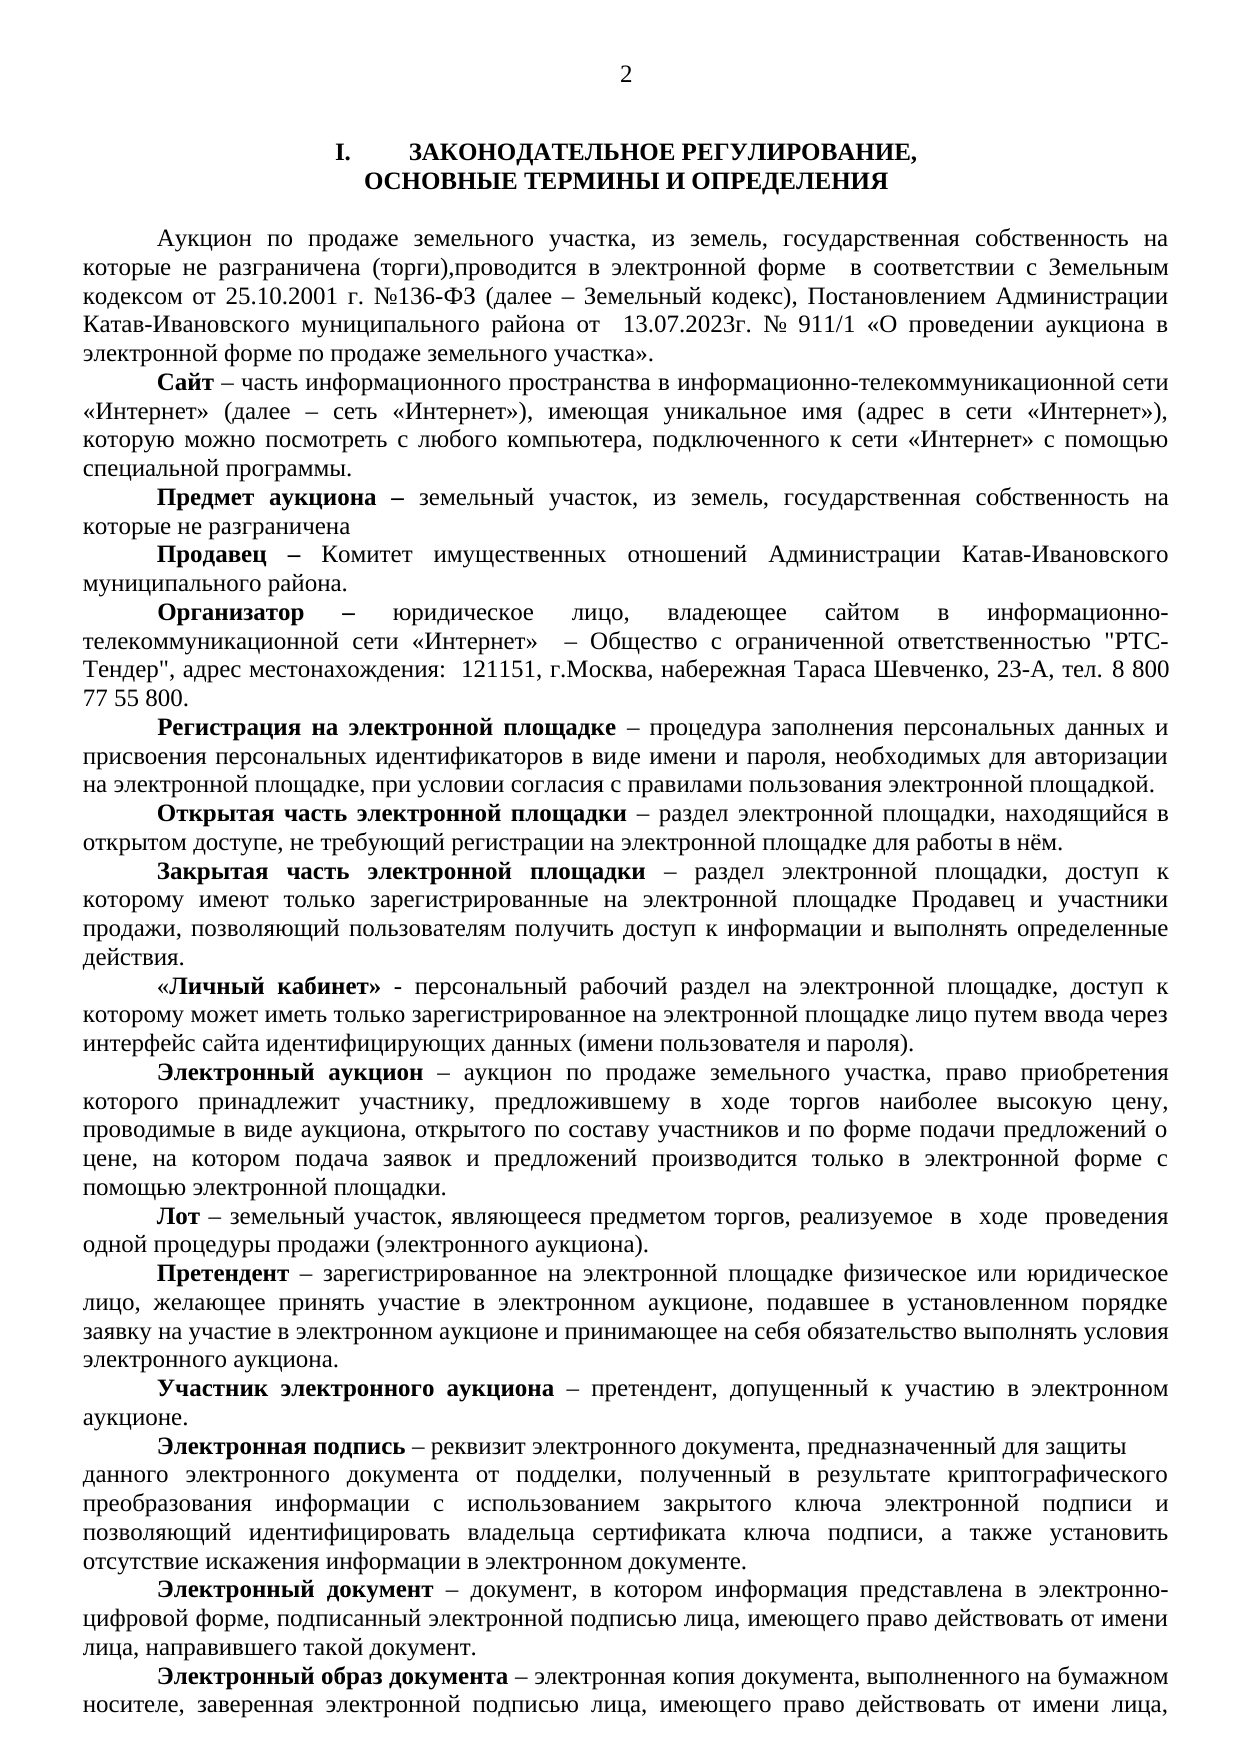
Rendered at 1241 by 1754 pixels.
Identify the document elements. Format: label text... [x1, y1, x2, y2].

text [83, 1661, 1169, 1718]
text Продавец – Комитет имущественных отношений Администрации Катав-Ивановского муниципального района. [83, 539, 1169, 597]
text Открытая часть электронной площадки – раздел электронной площадки, находящийся в открытом доступе, не требующий регистрации на электронной площадке для работы в нём. [83, 798, 1169, 856]
text Лот – земельный участок, являющееся предметом торгов, реализуемое в ходе проведения одной процедуры продажи (электронного аукциона). [83, 1201, 1169, 1258]
text Электронный документ – документ, в котором информация представлена в электронно-цифровой форме, подписанный электронной подписью лица, имеющего право действовать от имени лица, направившего такой документ. [83, 1574, 1169, 1661]
text Электронный аукцион – аукцион по продаже земельного участка, право приобретения которого принадлежит участнику, предложившему в ходе торгов наиболее высокую цену, проводимые в виде аукциона, открытого по составу участников и по форме подачи предложений о цене, на котором подача заявок и предложений производится только в электронной форме с помощью электронной площадки. [83, 1057, 1169, 1201]
text данного электронного документа от подделки, полученный в результате криптографического преобразования информации с использованием закрытого ключа электронной подписи и позволяющий идентифицировать владельца сертификата ключа подписи, а также установить отсутствие искажения информации в электронном документе. [83, 1459, 1169, 1574]
list Законодательное регулирование, [83, 137, 1169, 166]
text Электронная подпись – реквизит электронного документа, предназначенный для защиты [83, 1431, 1169, 1459]
text Сайт – часть информационного пространства в информационно-телекоммуникационной сети «Интернет» (далее – сеть «Интернет»), имеющая уникальное имя (адрес в сети «Интернет»), которую можно посмотреть с любого компьютера, подключенного к сети «Интернет» с помощью специальной программы. [83, 367, 1169, 482]
text Закрытая часть электронной площадки – раздел электронной площадки, доступ к которому имеют только зарегистрированные на электронной площадке Продавец и участники продажи, позволяющий пользователям получить доступ к информации и выполнять определенные действия. [83, 856, 1169, 971]
text Аукцион по продаже земельного участка, из земель, государственная собственность на которые не разграничена (торги),проводится в электронной форме в соответствии с Земельным кодексом от 25.10.2001 г. №136-ФЗ (далее – Земельный кодекс), Постановлением Администрации Катав-Ивановского муниципального района от 13.07.2023г. № 911/1 «О проведении аукциона в электронной форме по продаже земельного участка». [83, 223, 1169, 367]
text Организатор – юридическое лицо, владеющее сайтом в информационно-телекоммуникационной сети «Интернет» – Общество с ограниченной ответственностью "РТС-Тендер", адрес местонахождения: 121151, г.Москва, набережная Тараса Шевченко, 23-А, тел. 8 800 77 55 800. [83, 597, 1169, 712]
text Претендент – зарегистрированное на электронной площадке физическое или юридическое лицо, желающее принять участие в электронном аукционе, подавшее в установленном порядке заявку на участие в электронном аукционе и принимающее на себя обязательство выполнять условия электронного аукциона. [83, 1258, 1169, 1373]
text основные термины и определения [83, 166, 1169, 194]
text Регистрация на электронной площадке – процедура заполнения персональных данных и присвоения персональных идентификаторов в виде имени и пароля, необходимых для авторизации на электронной площадке, при условии согласия с правилами пользования электронной площадкой. [83, 712, 1169, 798]
text Участник электронного аукциона – претендент, допущенный к участию в электронном аукционе. [83, 1373, 1169, 1431]
text «Личный кабинет» - персональный рабочий раздел на электронной площадке, доступ к которому может иметь только зарегистрированное на электронной площадке лицо путем ввода через интерфейс сайта идентифицирующих данных (имени пользователя и пароля). [83, 971, 1169, 1057]
text Предмет аукциона – земельный участок, из земель, государственная собственность на которые не разграничена [83, 482, 1169, 539]
